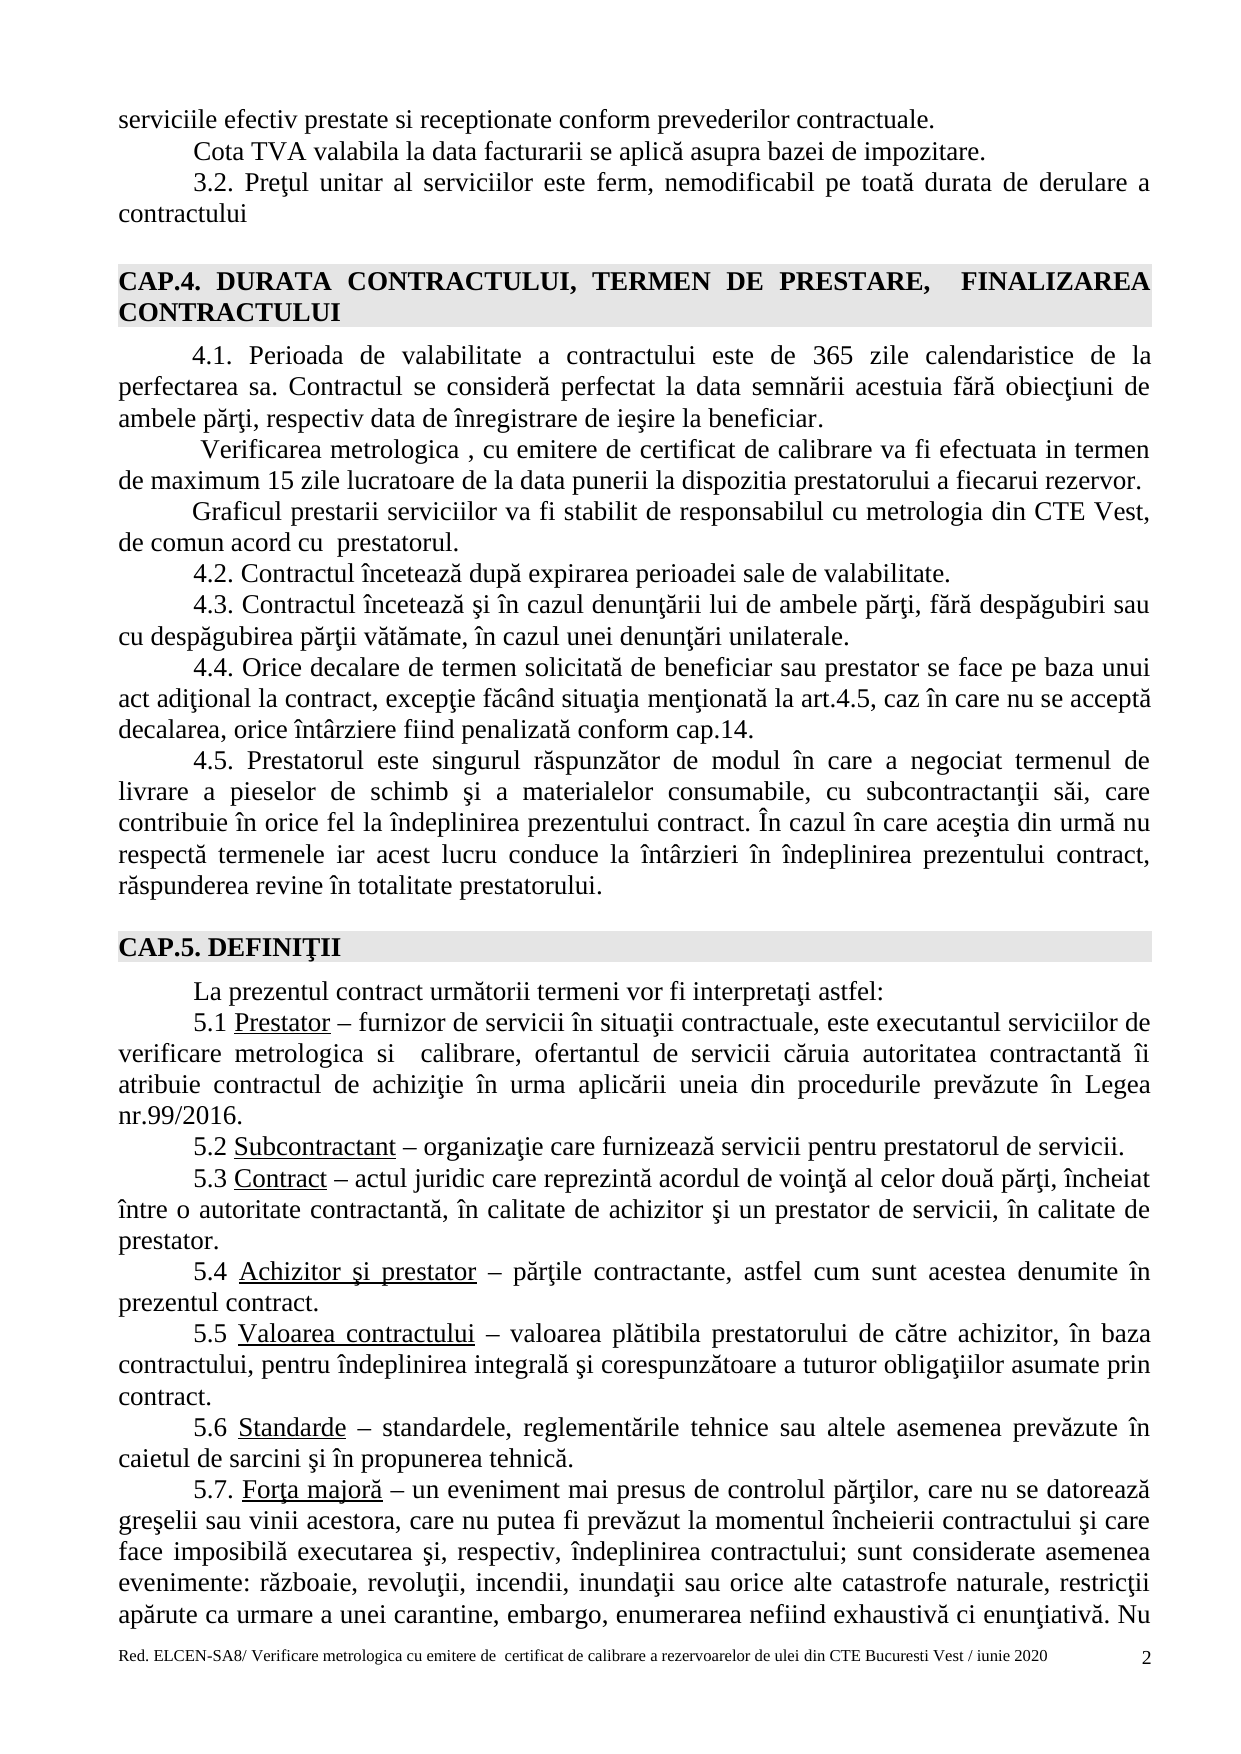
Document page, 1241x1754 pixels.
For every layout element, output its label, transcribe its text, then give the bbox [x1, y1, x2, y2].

text Verificarea metrologica , cu emitere de certificat de calibrare va fi efectuata in termen de maximum 15 zile lucratoare de la data punerii la dispozitia prestatorului a fiecarui rezervor. [118, 433, 1152, 495]
text 5.3 Contract – actul juridic care reprezintă acordul de voinţă al celor două părţi, încheiat între o autoritate contractantă, în calitate de achizitor şi un prestator de servicii, în calitate de prestator. [118, 1162, 1152, 1255]
subtitle CAP.4. DURATA CONTRACTULUI, TERMEN DE PRESTARE, FINALIZAREA CONTRACTULUI [118, 264, 1152, 327]
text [118, 103, 1152, 134]
text 5.2 Subcontractant – organizaţie care furnizează servicii pentru prestatorul de servicii. [118, 1131, 1152, 1162]
text 5.4 Achizitor şi prestator – părţile contractante, astfel cum sunt acestea denumite în prezentul contract. [118, 1255, 1152, 1317]
text 4.5. Prestatorul este singurul răspunzător de modul în care a negociat termenul de livrare a pieselor de schimb şi a materialelor consumabile, cu subcontractanţii săi, care contribuie în orice fel la îndeplinirea prezentului contract. În cazul în care aceştia din urmă nu respectă termenele iar acest lucru conduce la întârzieri în îndeplinirea prezentului contract, răspunderea revine în totalitate prestatorului. [118, 744, 1152, 900]
text Graficul prestarii serviciilor va fi stabilit de responsabilul cu metrologia din CTE Vest, de comun acord cu prestatorul. [118, 495, 1152, 557]
text 4.1. Perioada de valabilitate a contractului este de 365 zile calendaristice de la perfectarea sa. Contractul se consideră perfectat la data semnării acestuia fără obiecţiuni de ambele părţi, respectiv data de înregistrare de ieşire la beneficiar. [118, 339, 1152, 433]
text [118, 1473, 1152, 1629]
subtitle CAP.5. DEFINIŢII [118, 931, 1152, 962]
text 5.6 Standarde – standardele, reglementările tehnice sau altele asemenea prevăzute în caietul de sarcini şi în propunerea tehnică. [118, 1411, 1152, 1473]
text 5.5 Valoarea contractului – valoarea plătibila prestatorului de către achizitor, în baza contractului, pentru îndeplinirea integrală şi corespunzătoare a tuturor obligaţiilor asumate prin contract. [118, 1317, 1152, 1411]
text La prezentul contract următorii termeni vor fi interpretaţi astfel: [118, 975, 1152, 1006]
text 5.1 Prestator – furnizor de servicii în situaţii contractuale, este executantul serviciilor de verificare metrologica si calibrare, ofertantul de servicii căruia autoritatea contractantă îi atribuie contractul de achiziţie în urma aplicării uneia din procedurile prevăzute în Legea nr.99/2016. [118, 1006, 1152, 1131]
text 4.4. Orice decalare de termen solicitată de beneficiar sau prestator se face pe baza unui act adiţional la contract, excepţie făcând situaţia menţionată la art.4.5, caz în care nu se acceptă decalarea, orice întârziere fiind penalizată conform cap.14. [118, 651, 1152, 744]
text 4.3. Contractul încetează şi în cazul denunţării lui de ambele părţi, fără despăgubiri sau cu despăgubirea părţii vătămate, în cazul unei denunţări unilaterale. [118, 588, 1152, 651]
text Cota TVA valabila la data facturarii se aplică asupra bazei de impozitare. [118, 134, 1152, 166]
text 4.2. Contractul încetează după expirarea perioadei sale de valabilitate. [118, 557, 1152, 588]
text 3.2. Preţul unitar al serviciilor este ferm, nemodificabil pe toată durata de derulare a contractului [118, 166, 1152, 228]
